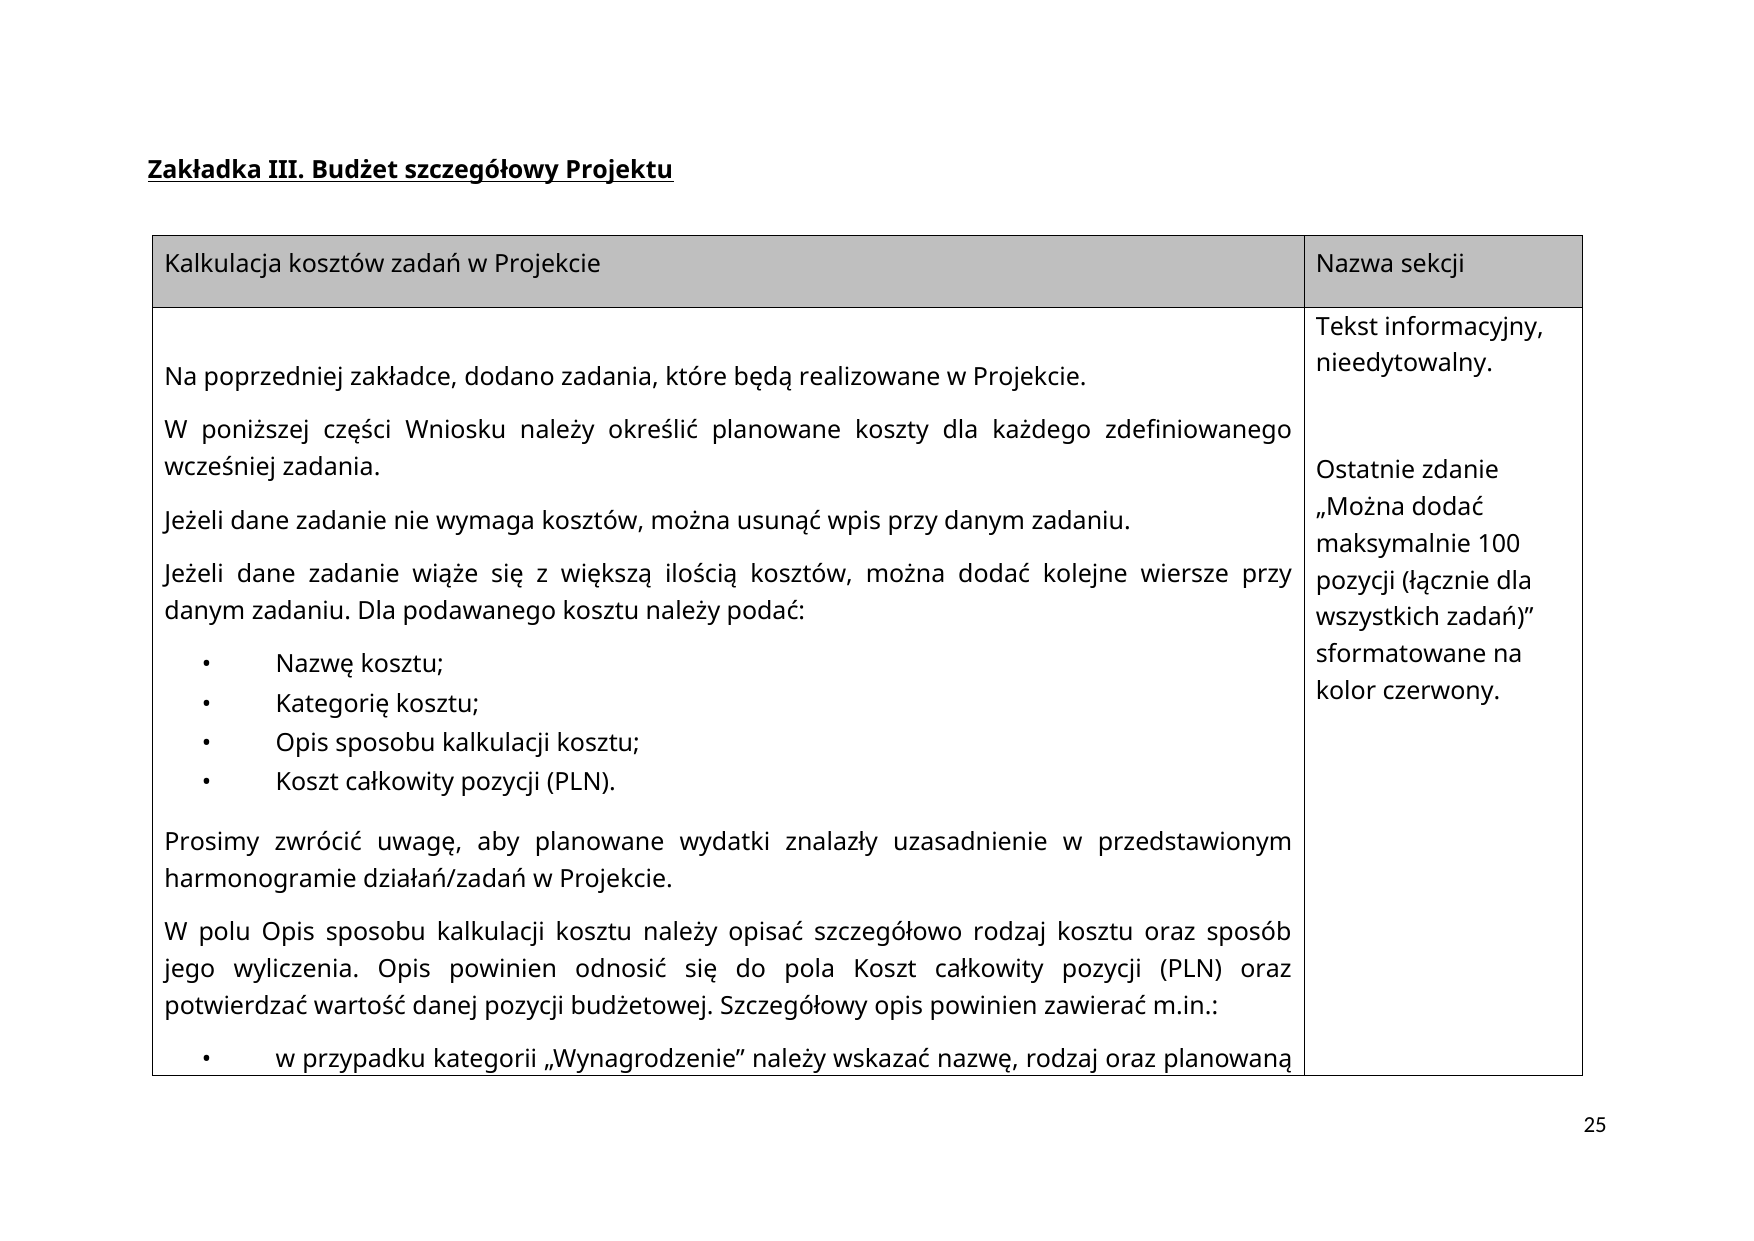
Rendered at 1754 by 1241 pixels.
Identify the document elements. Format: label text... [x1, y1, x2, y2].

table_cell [153, 308, 1304, 1075]
table_header Nazwa sekcji [1305, 236, 1582, 307]
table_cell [1305, 308, 1582, 1075]
subtitle Zakładka III. Budżet szczegółowy Projektu [148, 152, 1606, 186]
table_header Kalkulacja kosztów zadań w Projekcie [153, 236, 1304, 307]
